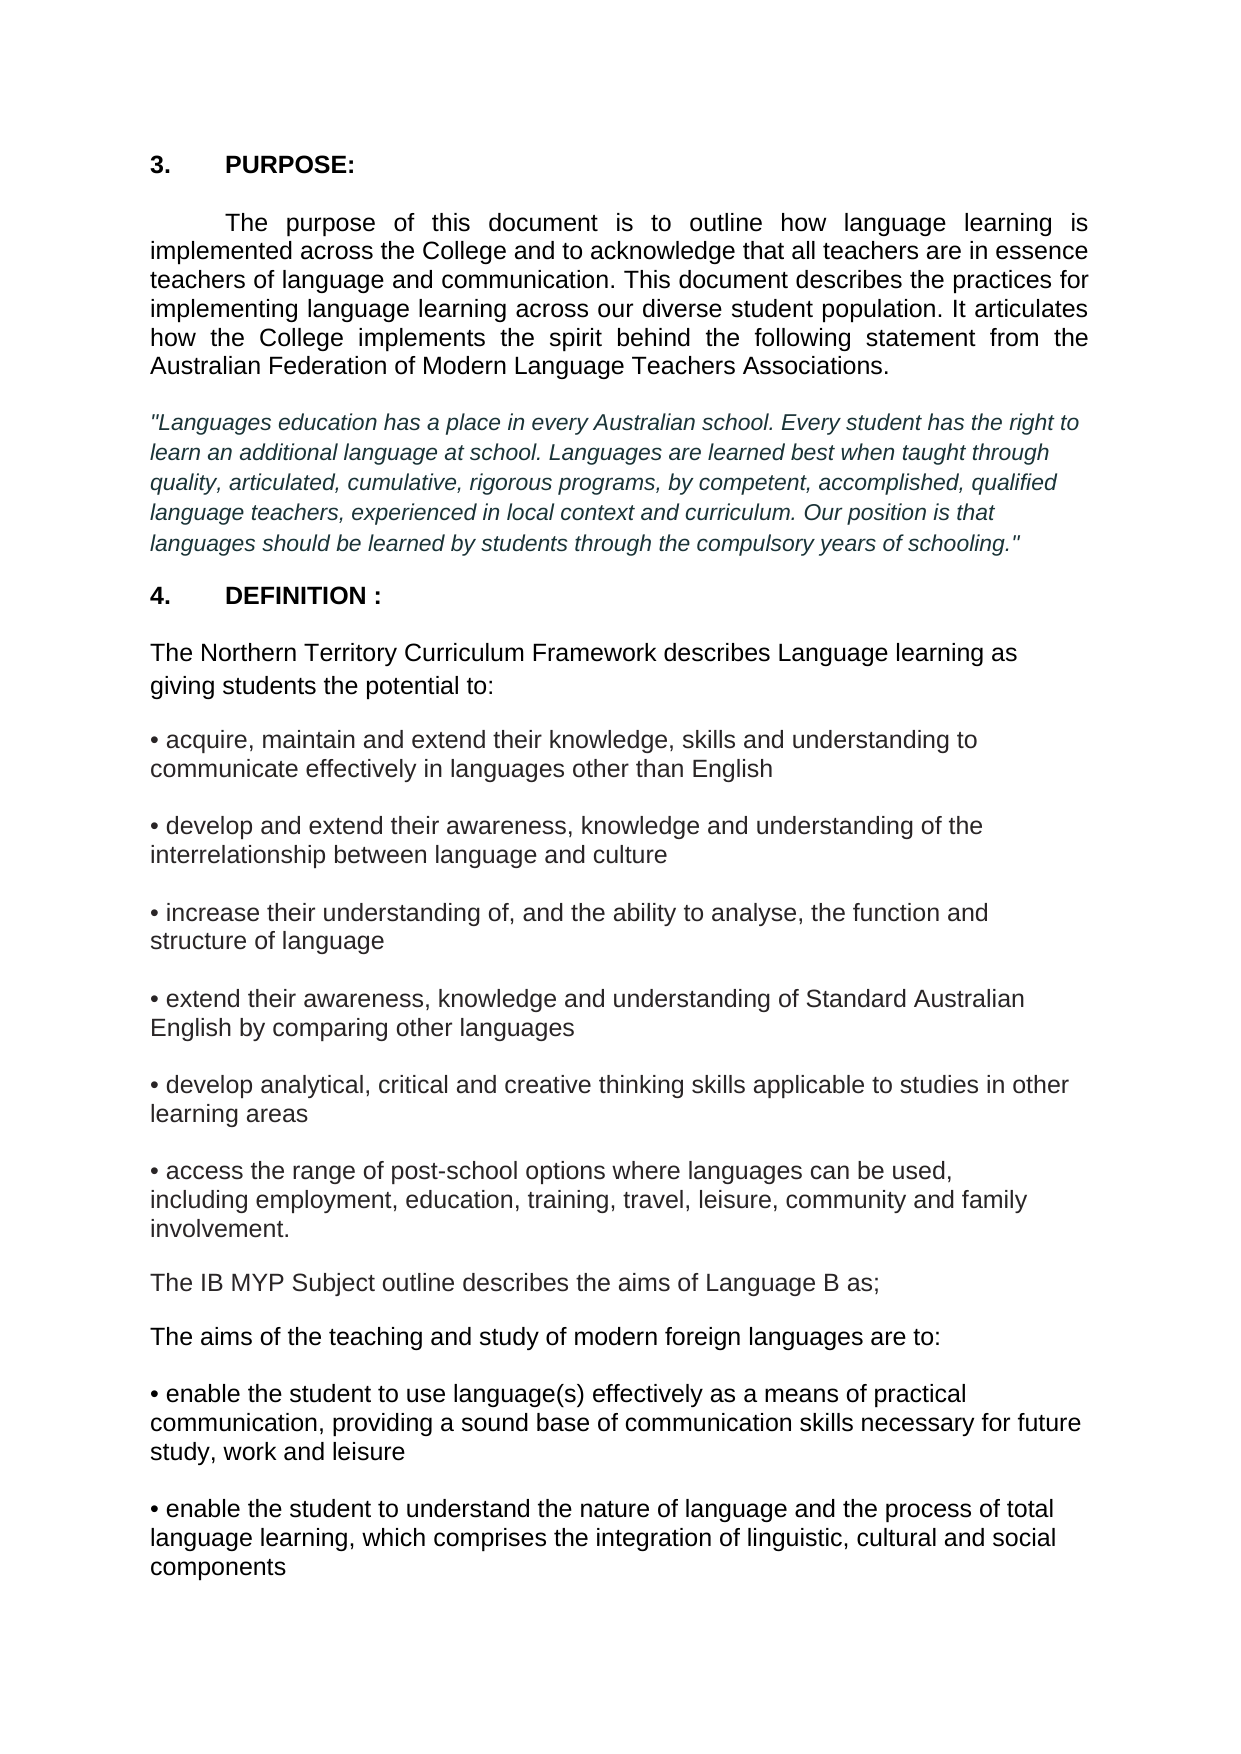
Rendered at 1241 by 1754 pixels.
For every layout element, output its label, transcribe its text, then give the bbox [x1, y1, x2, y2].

text The aims of the teaching and study of modern foreign languages are to: [150, 1321, 1090, 1350]
text • acquire, maintain and extend their knowledge, skills and understanding to [150, 725, 1090, 754]
text • access the range of post-school options where languages can be used, [150, 1156, 1090, 1185]
text communicate effectively in languages other than English [150, 754, 1090, 782]
text structure of language [150, 926, 1090, 955]
text learning areas [150, 1099, 1090, 1127]
text "Languages education has a place in every Australian school. Every student has the right to learn an additional language at school. Languages are learned best when taught through quality, articulated, cumulative, rigorous programs, by competent, accomplished, qualified language teachers, experienced in local context and curriculum. Our position is that languages should be learned by students through the compulsory years of schooling." [150, 409, 1090, 556]
text involvement. [150, 1214, 1090, 1242]
text • extend their awareness, knowledge and understanding of Standard Australian [150, 984, 1090, 1012]
text The IB MYP Subject outline describes the aims of Language B as; [150, 1268, 1090, 1296]
text The purpose of this document is to outline how language learning is implemented across the College and to acknowledge that all teachers are in essence teachers of language and communication. This document describes the practices for implementing language learning across our diverse student population. It articulates how the College implements the spirit behind the following statement from the Australian Federation of Modern Language Teachers Associations. [150, 207, 1090, 380]
text 4. DEFINITION : [150, 581, 1090, 609]
text • increase their understanding of, and the ability to analyse, the function and [150, 897, 1090, 926]
text including employment, education, training, travel, leisure, community and family [150, 1185, 1090, 1214]
text • develop and extend their awareness, knowledge and understanding of the interrelationship between language and culture [150, 811, 1090, 869]
text • enable the student to understand the nature of language and the process of total language learning, which comprises the integration of linguistic, cultural and social components [150, 1494, 1090, 1580]
text • develop analytical, critical and creative thinking skills applicable to studies in other [150, 1070, 1090, 1099]
text 3. PURPOSE: [150, 150, 1090, 179]
text English by comparing other languages [150, 1012, 1090, 1041]
text • enable the student to use language(s) effectively as a means of practical communication, providing a sound base of communication skills necessary for future study, work and leisure [150, 1379, 1090, 1465]
text The Northern Territory Curriculum Framework describes Language learning as giving students the potential to: [150, 638, 1090, 700]
